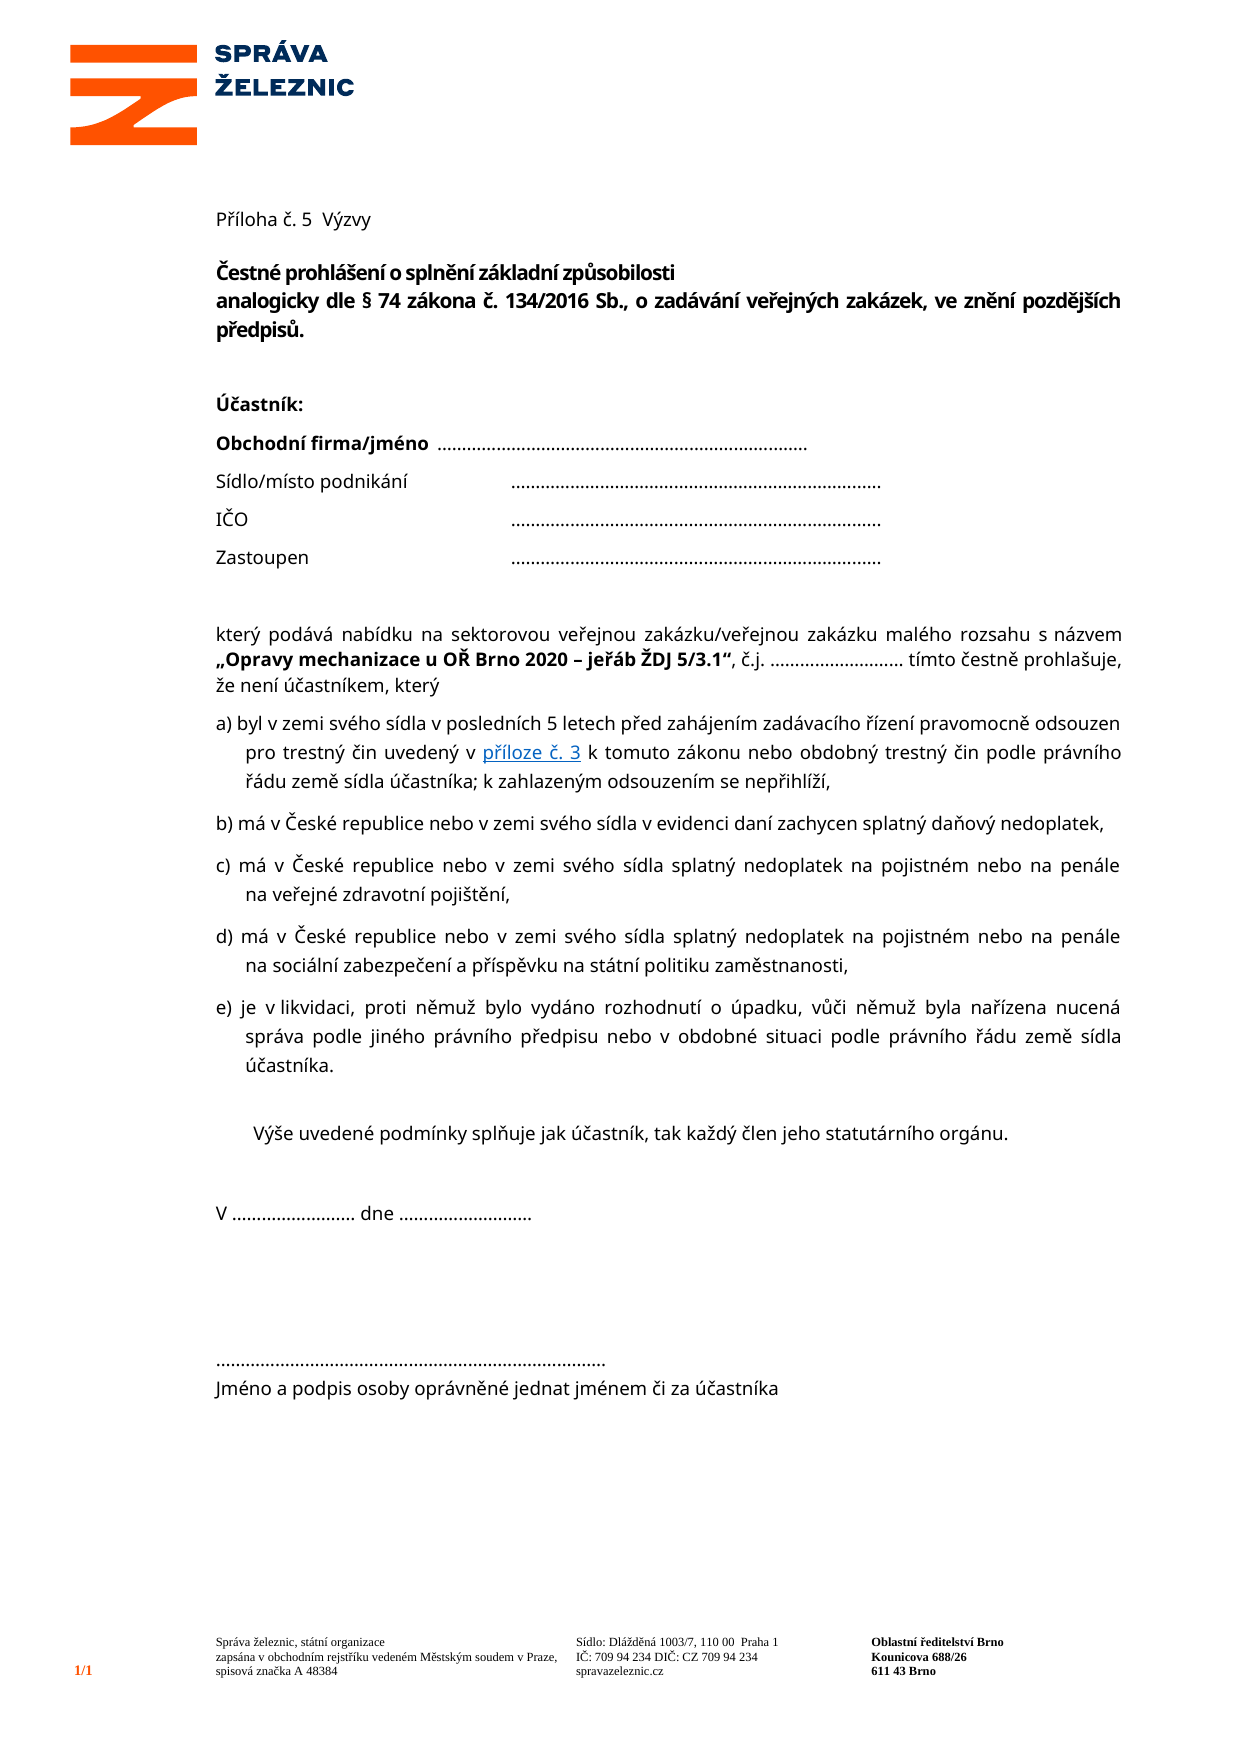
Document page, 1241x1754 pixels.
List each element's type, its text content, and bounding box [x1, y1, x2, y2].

text b) má v České republice nebo v zemi svého sídla v evidenci daní zachycen splatný daňový nedoplatek, [216, 810, 1122, 836]
text V ………………….… dne ……………………… [216, 1197, 1121, 1226]
text ……………………………………………………………………. [216, 1342, 1121, 1372]
text Výše uvedené podmínky splňuje jak účastník, tak každý člen jeho statutárního orgánu. [253, 1120, 1122, 1146]
text který podává nabídku na sektorovou veřejnou zakázku/veřejnou zakázku malého rozsahu s názvem „Opravy mechanizace u OŘ Brno 2020 – jeřáb ŽDJ 5/3.1“, č.j. ……………………… tímto čestně prohlašuje, že není účastníkem, který [216, 621, 1122, 697]
text Příloha č. 5 Výzvy [216, 207, 1122, 232]
text d) má v České republice nebo v zemi svého sídla splatný nedoplatek na pojistném nebo na penále na sociální zabezpečení a příspěvku na státní politiku zaměstnanosti, [216, 923, 1122, 978]
title Čestné prohlášení o splnění základní způsobilosti [216, 258, 1122, 286]
title analogicky dle § 74 zákona č. 134/2016 Sb., o zadávání veřejných zakázek, ve znění pozdějších předpisů. [216, 286, 1122, 343]
text e) je v likvidaci, proti němuž bylo vydáno rozhodnutí o úpadku, vůči němuž byla nařízena nucená správa podle jiného právního předpisu nebo v obdobné situaci podle právního řádu země sídla účastníka. [216, 994, 1122, 1078]
text Účastník: [216, 387, 1122, 417]
text a) byl v zemi svého sídla v posledních 5 letech před zahájením zadávacího řízení pravomocně odsouzen pro trestný čin uvedený v příloze č. 3 k tomuto zákonu nebo obdobný trestný čin podle právního řádu země sídla účastníka; k zahlazeným odsouzením se nepřihlíží, [216, 710, 1122, 794]
text c) má v České republice nebo v zemi svého sídla splatný nedoplatek na pojistném nebo na penále na veřejné zdravotní pojištění, [216, 852, 1122, 907]
text Sídlo/místo podnikání ……………………………………………………………..…. [216, 468, 1122, 494]
text IČO ………………………………………………………………... [216, 506, 1122, 532]
text Obchodní firma/jméno …………………………………………………………..……. [216, 430, 1122, 456]
text Zastoupen ……………………………………………………………..…. [216, 545, 1122, 570]
text Jméno a podpis osoby oprávněné jednat jménem či za účastníka [216, 1372, 1121, 1401]
